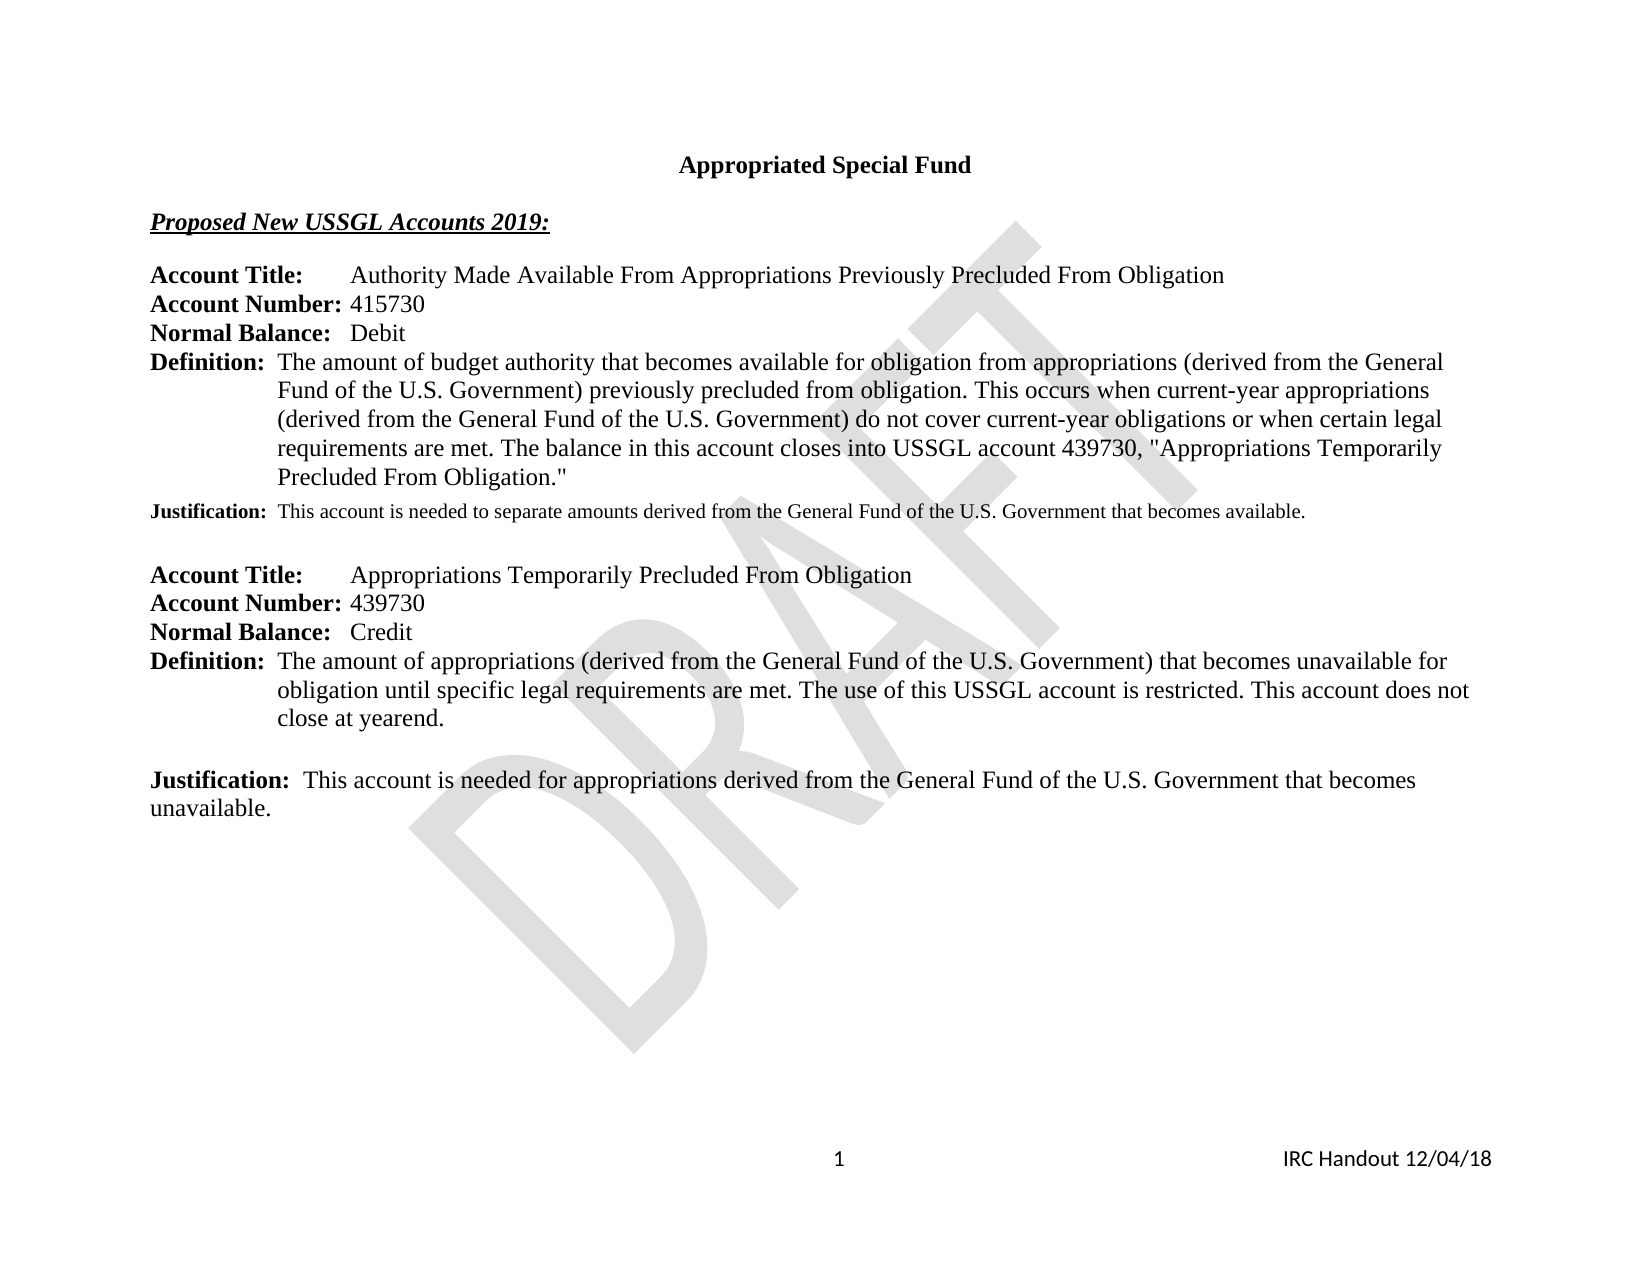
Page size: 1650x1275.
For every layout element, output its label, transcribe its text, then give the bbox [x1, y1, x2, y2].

text Account Title: Appropriations Temporarily Precluded From Obligation [150, 560, 1500, 588]
text Account Title: Authority Made Available From Appropriations Previously Precluded From Obligation [150, 260, 1500, 289]
text Appropriated Special Fund [150, 150, 1500, 179]
text Account Number: 415730 [150, 289, 1500, 318]
text Normal Balance: Credit [150, 617, 1500, 646]
text Justification: This account is needed for appropriations derived from the General Fund of the U.S. Government that becomes unavailable. [150, 765, 1500, 822]
text Definition: The amount of budget authority that becomes available for obligation from appropriations (derived from the General Fund of the U.S. Government) previously precluded from obligation. This occurs when current-year appropriations (derived from the General Fund of the U.S. Government) do not cover current-year obligations or when certain legal requirements are met. The balance in this account closes into USSGL account 439730, "Appropriations Temporarily Precluded From Obligation." [150, 347, 1500, 490]
text Proposed New USSGL Accounts 2019: [150, 207, 1500, 236]
text Definition: The amount of appropriations (derived from the General Fund of the U.S. Government) that becomes unavailable for obligation until specific legal requirements are met. The use of this USSGL account is restricted. This account does not close at yearend. [150, 646, 1500, 732]
text Account Number: 439730 [150, 588, 1500, 617]
text Normal Balance: Debit [150, 318, 1500, 347]
text Justification: This account is needed to separate amounts derived from the General Fund of the U.S. Government that becomes available. [150, 499, 1500, 523]
